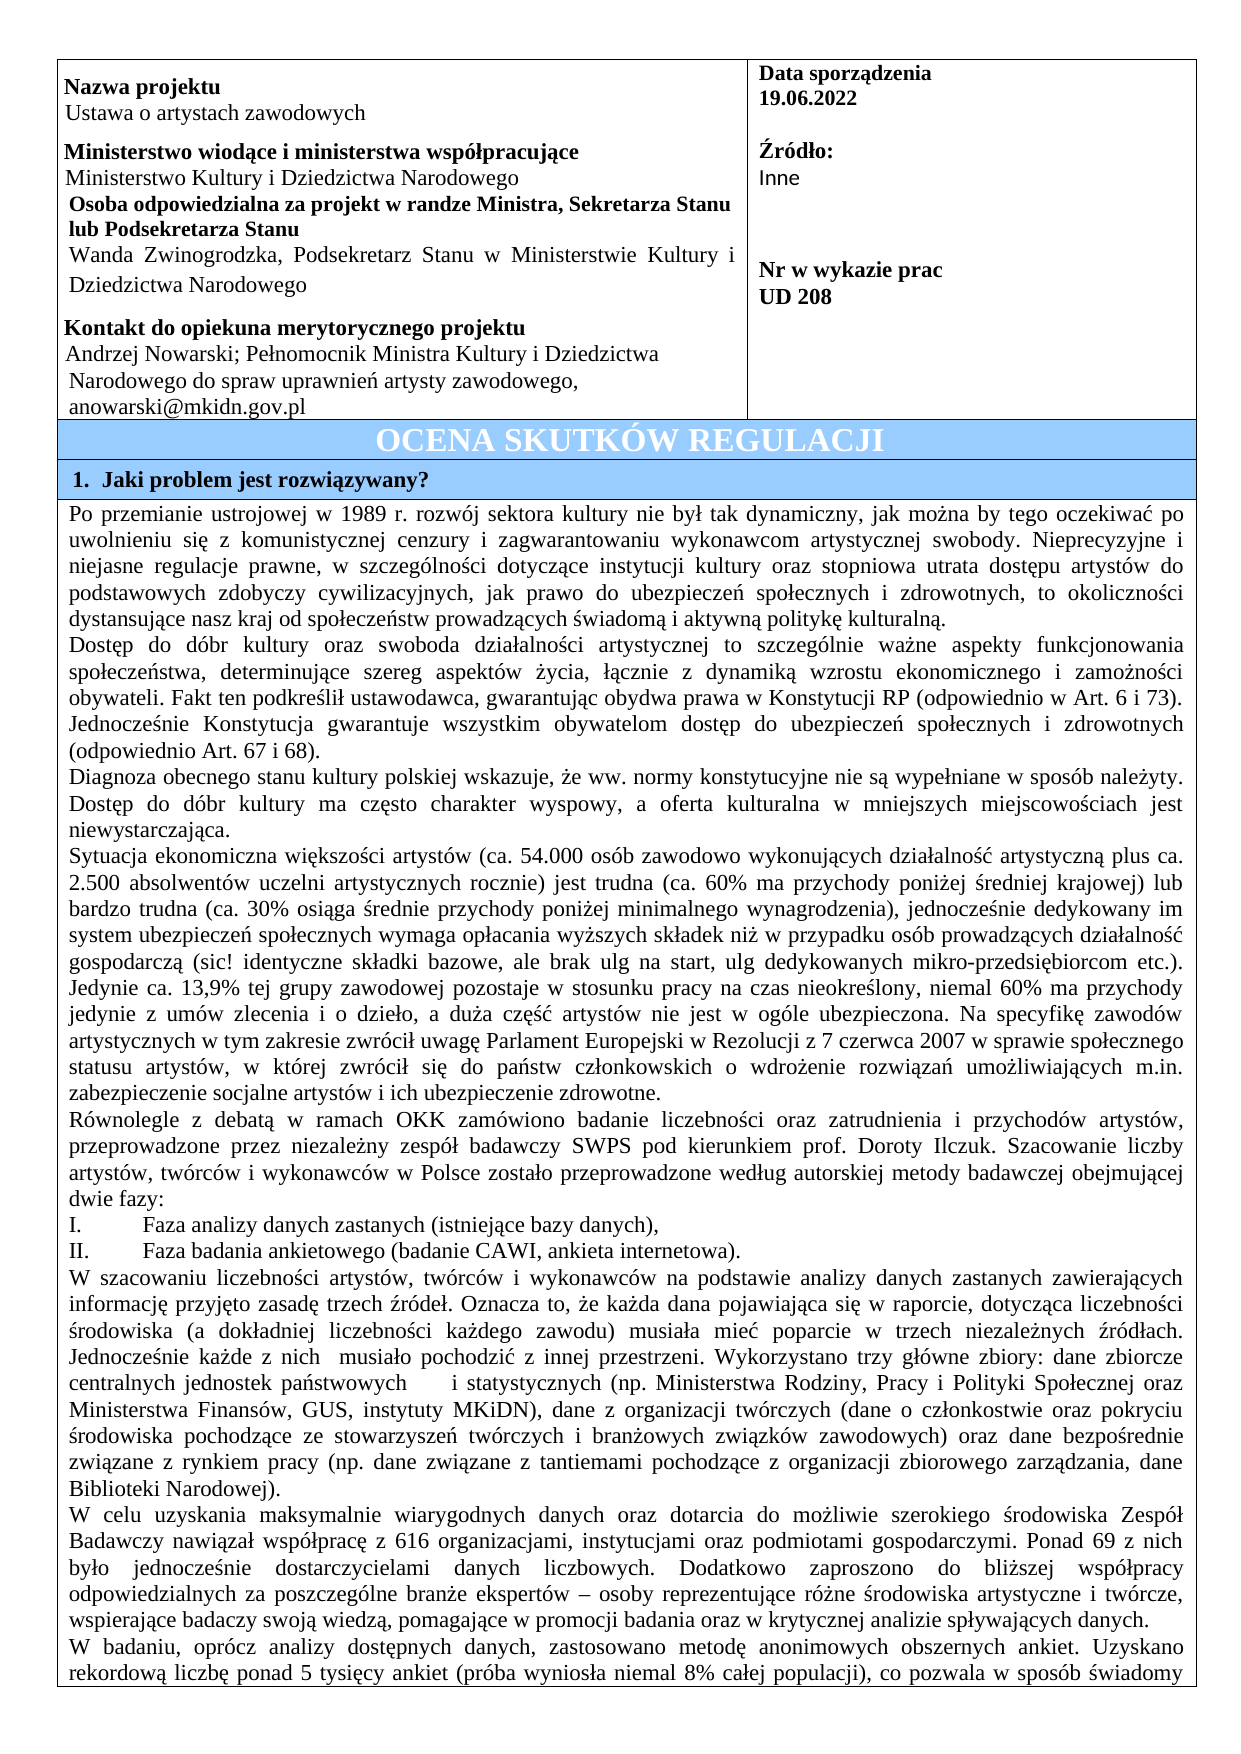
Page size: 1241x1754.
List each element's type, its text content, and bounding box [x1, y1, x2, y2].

table_header Data sporządzenia Źródło: Nr w wykazie prac UD 208 [748, 60, 1196, 419]
table_header Nazwa projektu Ustawa o artystach zawodowych Ministerstwo wiodące i ministerstwa współpracujące Ministerstwo Kultury i Dziedzictwa Narodowego Osoba odpowiedzialna za projekt w randze Ministra, Sekretarza Stanu lub Podsekretarza Stanu Wanda Zwinogrodzka, Podsekretarz Stanu w Ministerstwie Kultury i Dziedzictwa Narodowego Kontakt do opiekuna merytorycznego projektu Andrzej Nowarski; Pełnomocnik Ministra Kultury i Dziedzictwa Narodowego do spraw uprawnień artysty zawodowego, anowarski@mkidn.gov.pl [58, 60, 747, 419]
table_cell Jaki problem jest rozwiązywany? [58, 460, 1196, 499]
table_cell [58, 500, 1196, 1686]
table_cell OCENA SKUTKÓW REGULACJI [58, 420, 1196, 459]
